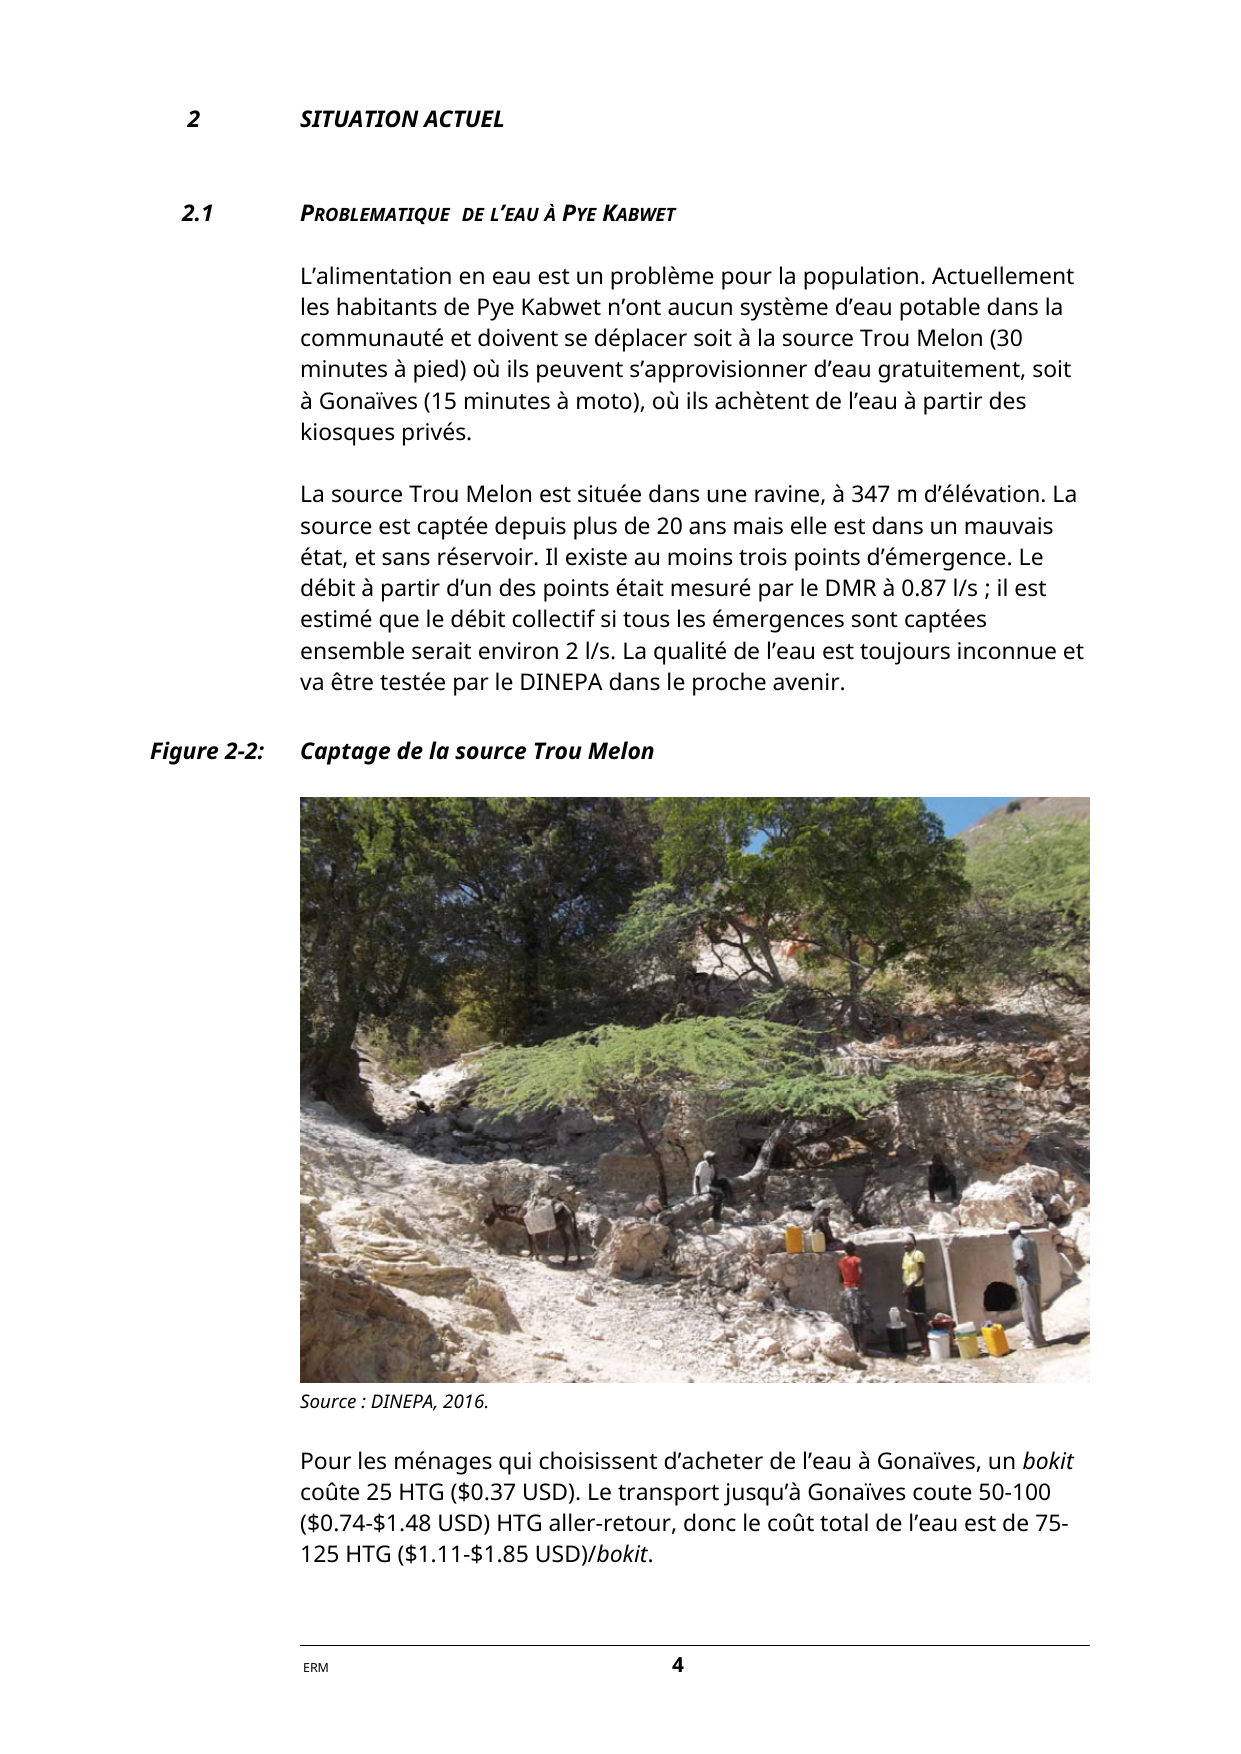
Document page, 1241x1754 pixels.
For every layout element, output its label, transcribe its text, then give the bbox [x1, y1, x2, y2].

subtitle Situation Actuel [187, 103, 1090, 135]
text L’alimentation en eau est un problème pour la population. Actuellement les habitants de Pye Kabwet n’ont aucun système d’eau potable dans la communauté et doivent se déplacer soit à la source Trou Melon (30 minutes à pied) où ils peuvent s’approvisionner d’eau gratuitement, soit à Gonaïves (15 minutes à moto), où ils achètent de l’eau à partir des kiosques privés. [300, 260, 1090, 447]
text Source : DINEPA, 2016. [300, 1383, 1090, 1413]
text Pour les ménages qui choisissent d’acheter de l’eau à Gonaïves, un bokit coûte 25 HTG ($0.37 USD). Le transport jusqu’à Gonaïves coute 50-100 ($0.74-$1.48 USD) HTG aller-retour, donc le coût total de l’eau est de 75-125 HTG ($1.11-$1.85 USD)/bokit. [300, 1445, 1090, 1570]
subtitle Problematique de l’eau à Pye Kabwet [182, 197, 1090, 228]
picture [300, 797, 1090, 1383]
text La source Trou Melon est située dans une ravine, à 347 m d’élévation. La source est captée depuis plus de 20 ans mais elle est dans un mauvais état, et sans réservoir. Il existe au moins trois points d’émergence. Le débit à partir d’un des points était mesuré par le DMR à 0.87 l/s ; il est estimé que le débit collectif si tous les émergences sont captées ensemble serait environ 2 l/s. La qualité de l’eau est toujours inconnue et va être testée par le DINEPA dans le proche avenir. [300, 478, 1090, 697]
